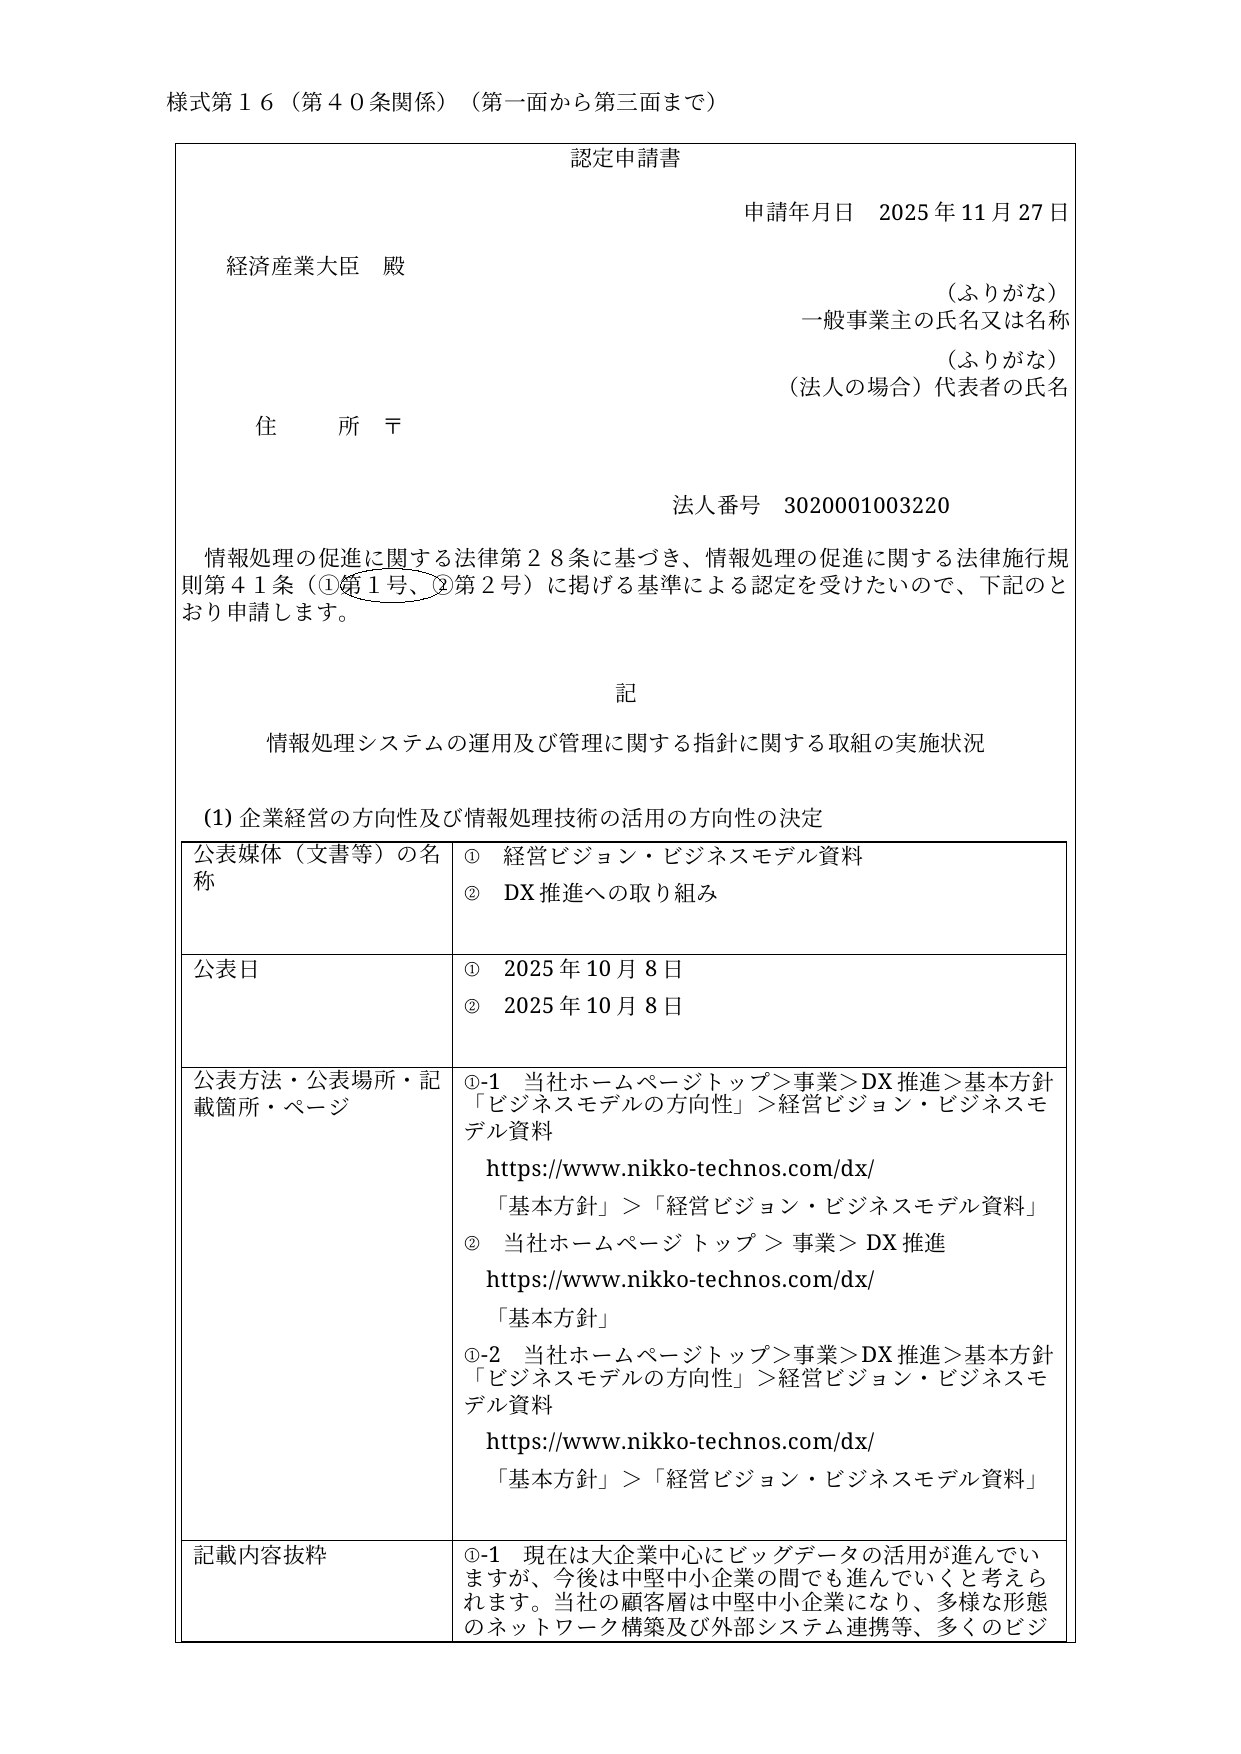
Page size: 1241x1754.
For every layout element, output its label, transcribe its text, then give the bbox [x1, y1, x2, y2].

table_header 認定申請書 申請年月日 2025年11月27日 経済産業大臣 殿 （ふりがな） 一般事業主の氏名又は名称 （ふりがな） （法人の場合）代表者の氏名 住所 〒 法人番号 3020001003220 情報処理の促進に関する法律第２８条に基づき、情報処理の促進に関する法律施行規則第４１条（①第１号、②第２号）に掲げる基準による認定を受けたいので、下記のとおり申請します。 [176, 144, 1075, 680]
text 様式第１６（第４０条関係）（第一面から第三面まで） [167, 89, 1070, 116]
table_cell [176, 680, 1075, 1642]
